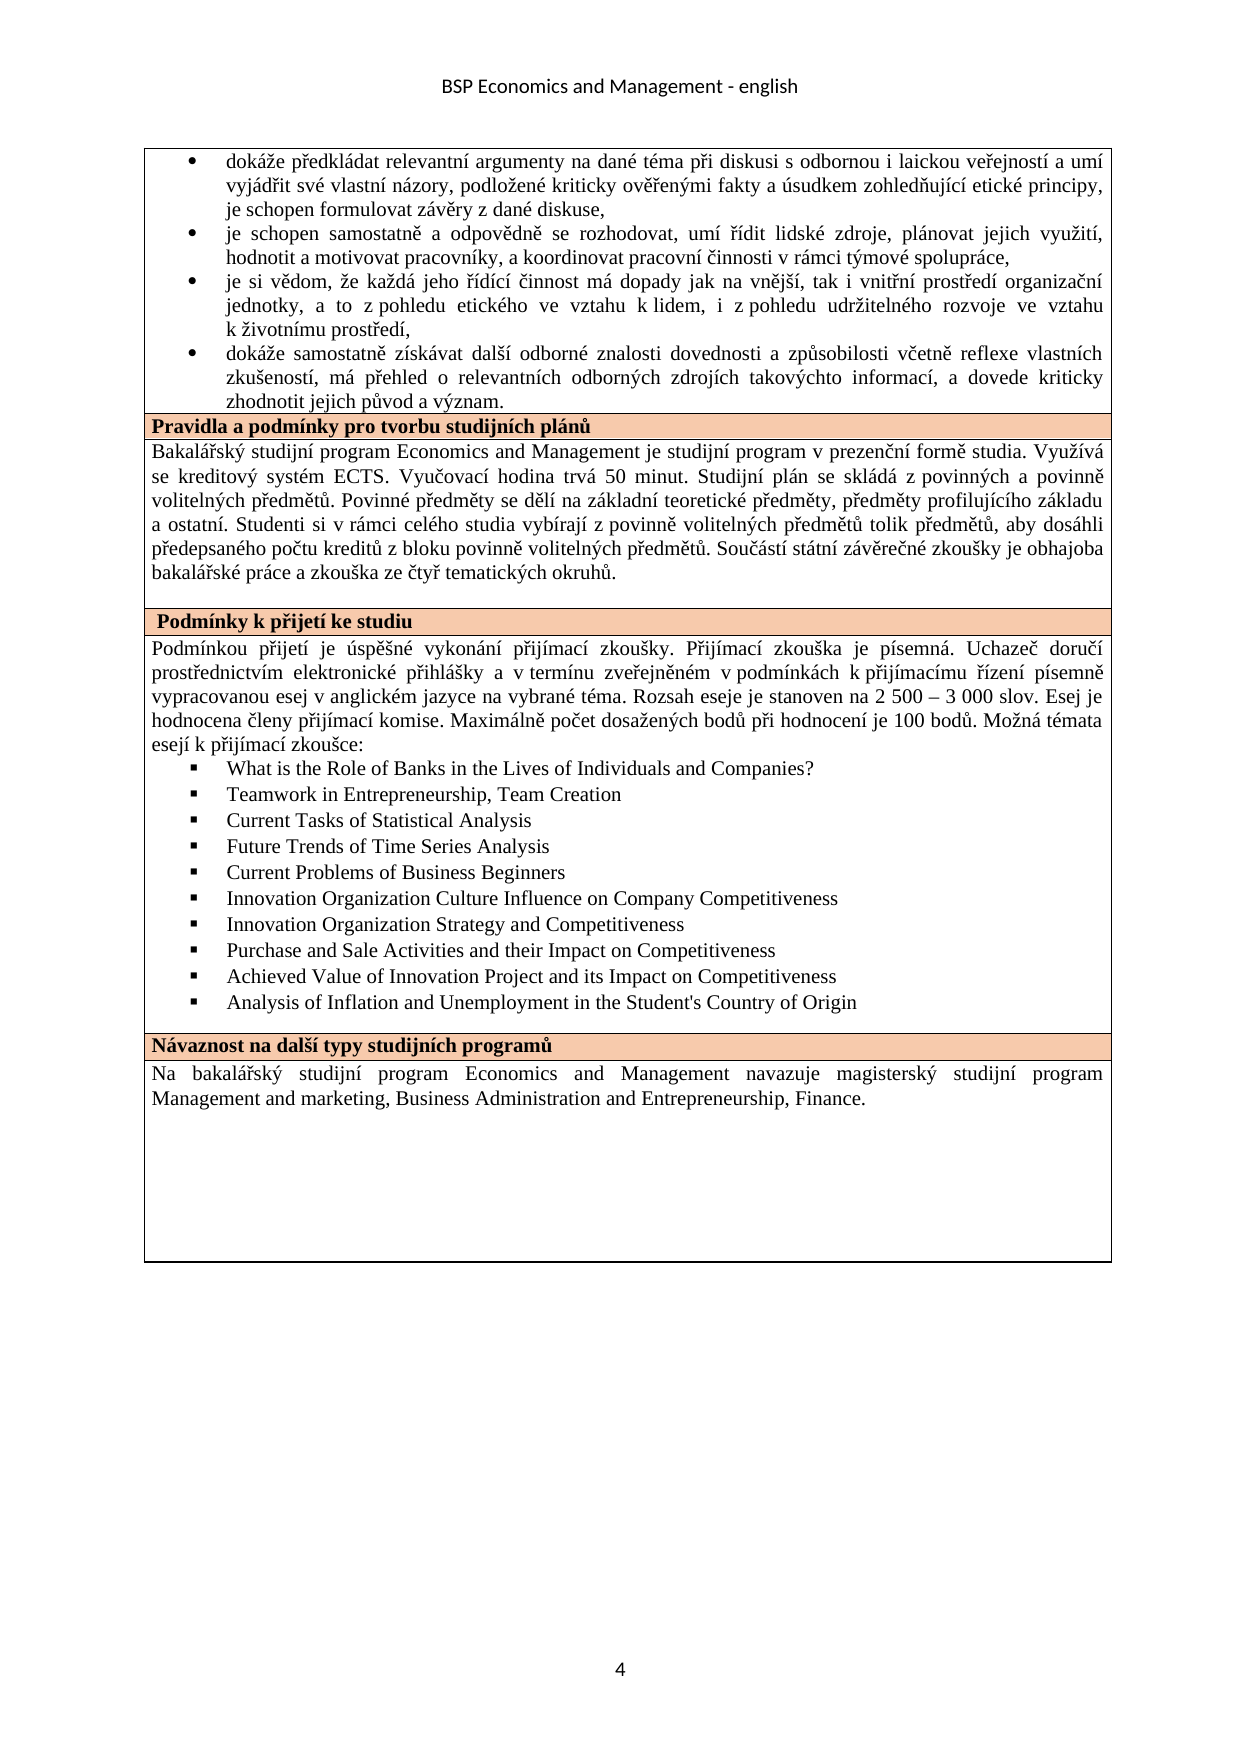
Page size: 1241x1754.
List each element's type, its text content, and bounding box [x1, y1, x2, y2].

table_cell Návaznost na další typy studijních programů [145, 1034, 1111, 1060]
table_cell Podmínky k přijetí ke studiu [145, 609, 1111, 635]
table_cell Bakalářský studijní program Economics and Management je studijní program v prezenční formě studia. Využívá se kreditový systém ECTS. Vyučovací hodina trvá 50 minut. Studijní plán se skládá z povinných a povinně volitelných předmětů. Povinné předměty se dělí na základní teoretické předměty, předměty profilujícího základu a ostatní. Studenti si v rámci celého studia vybírají z povinně volitelných předmětů tolik předmětů, aby dosáhli předepsaného počtu kreditů z bloku povinně volitelných předmětů. Součástí státní závěrečné zkoušky je obhajoba bakalářské práce a zkouška ze čtyř tematických okruhů. [145, 440, 1111, 608]
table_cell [145, 149, 1111, 413]
table_cell Na bakalářský studijní program Economics and Management navazuje magisterský studijní program Management and marketing, Business Administration and Entrepreneurship, Finance. [145, 1061, 1111, 1261]
table_cell Pravidla a podmínky pro tvorbu studijních plánů [145, 414, 1111, 438]
table_cell Podmínkou přijetí je úspěšné vykonání přijímací zkoušky. Přijímací zkouška je písemná. Uchazeč doručí prostřednictvím elektronické přihlášky a v termínu zveřejněném v podmínkách k přijímacímu řízení písemně vypracovanou esej v anglickém jazyce na vybrané téma. Rozsah eseje je stanoven na 2 500 – 3 000 slov. Esej je hodnocena členy přijímací komise. Maximálně počet dosažených bodů při hodnocení je 100 bodů. Možná témata esejí k přijímací zkoušce: What is the Role of Banks in the Lives of Individuals and Companies? Teamwork in Entrepreneurship, Team Creation Current Tasks of Statistical Analysis Future Trends of Time Series Analysis Current Problems of Business Beginners Innovation Organization Culture Influence on Company Competitiveness Innovation Organization Strategy and Competitiveness Purchase and Sale Activities and their Impact on Competitiveness Achieved Value of Innovation Project and its Impact on Competitiveness Analysis of Inflation and Unemployment in the Student's Country of Origin [145, 636, 1111, 1032]
